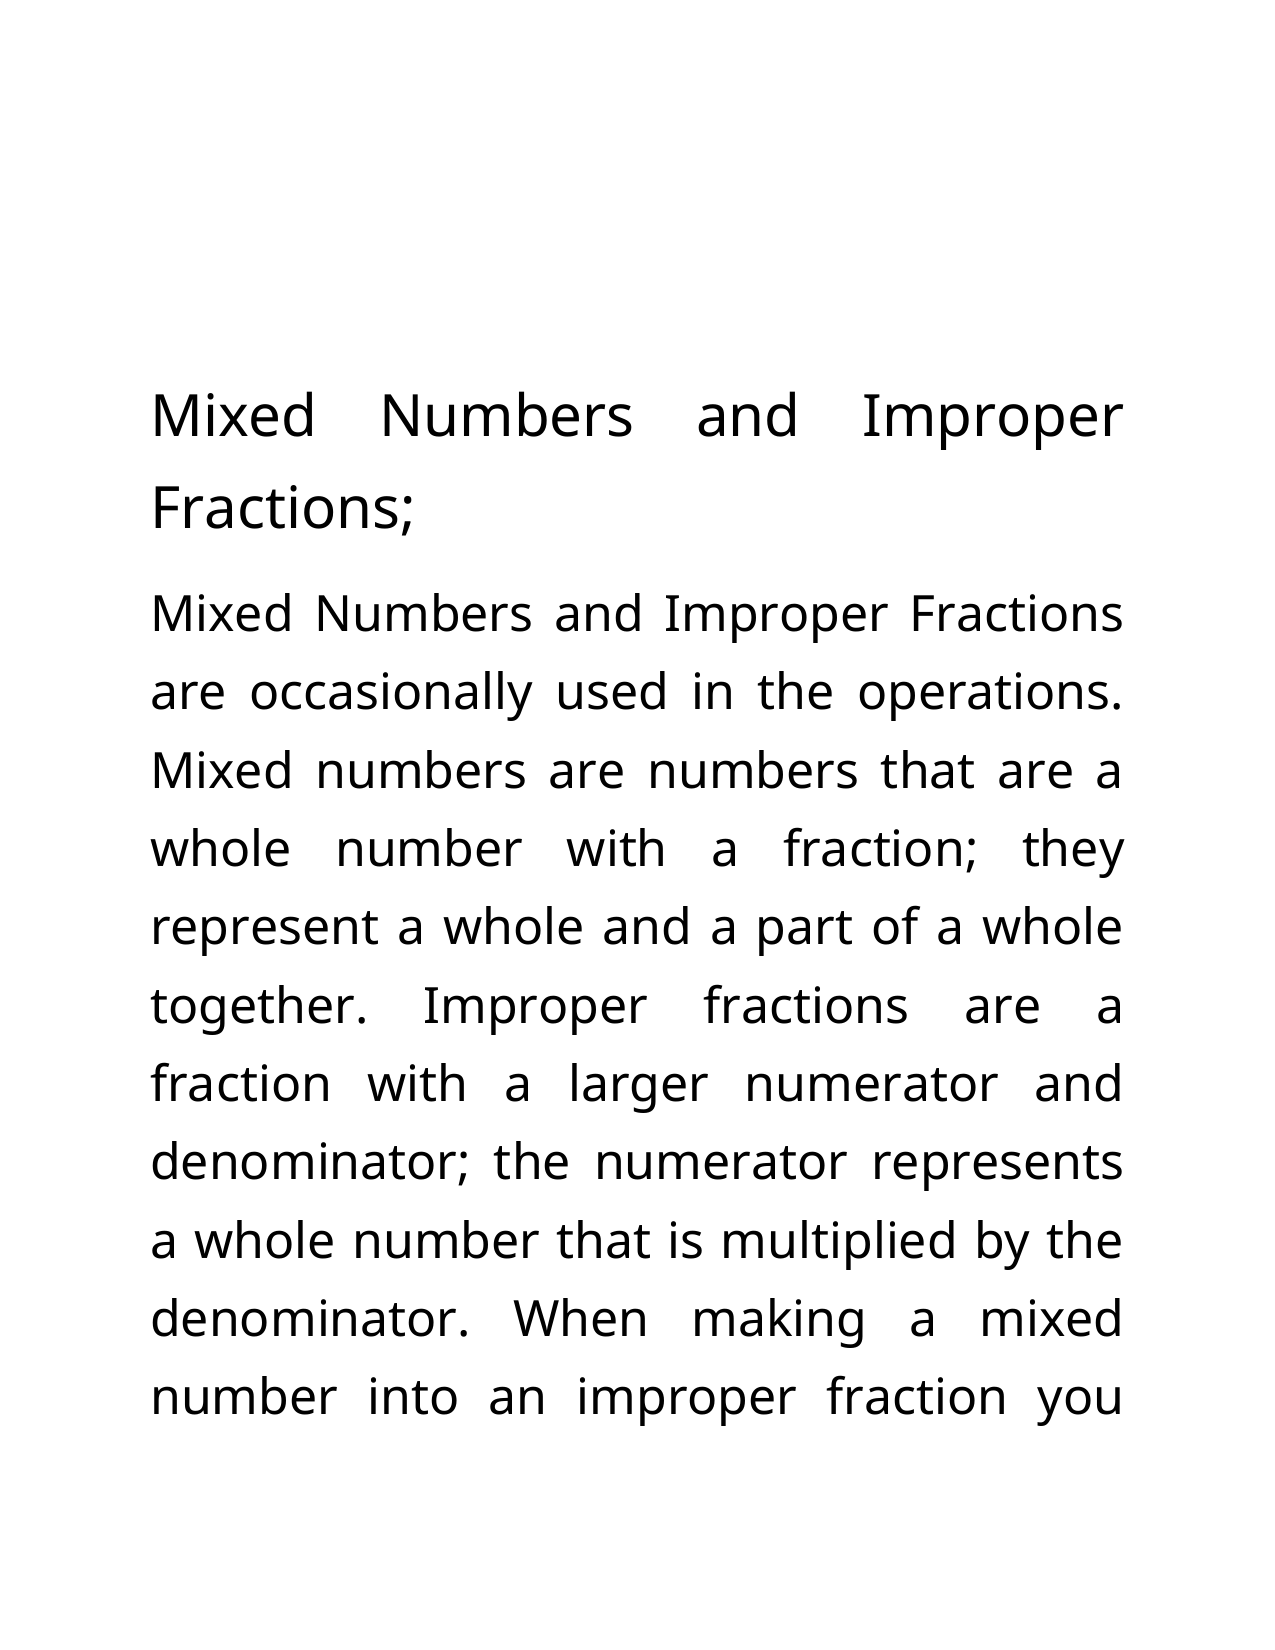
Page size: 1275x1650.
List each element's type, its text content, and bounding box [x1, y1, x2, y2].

text Mixed Numbers and Improper Fractions; [150, 374, 1125, 545]
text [150, 578, 1125, 1429]
